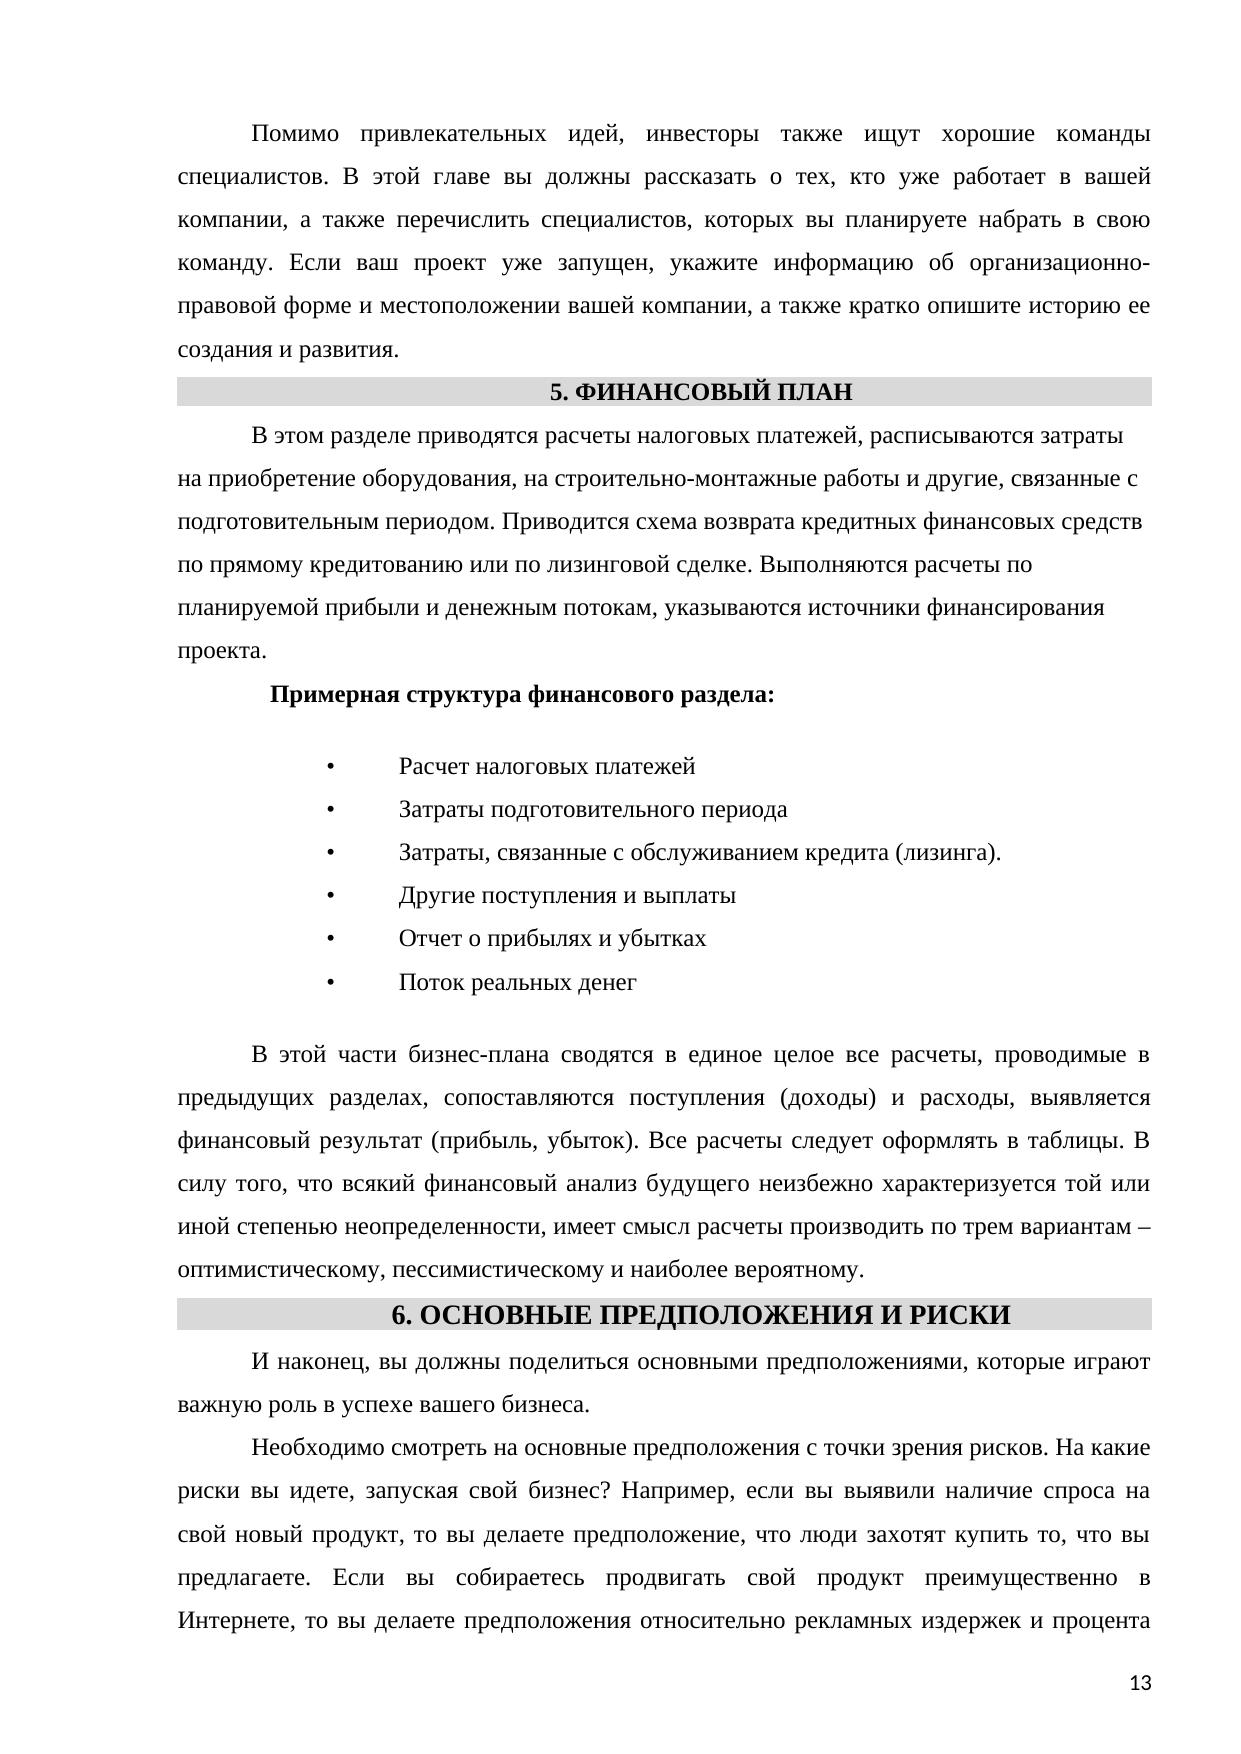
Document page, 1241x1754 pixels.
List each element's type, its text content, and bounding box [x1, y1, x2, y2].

text В этой части бизнес-плана сводятся в единое целое все расчеты, проводимые в предыдущих разделах, сопоставляются поступления (доходы) и расходы, выявляется финансовый результат (прибыль, убыток). Все расчеты следует оформлять в таблицы. В силу того, что всякий финансовый анализ будущего неизбежно характеризуется той или иной степенью неопределенности, имеет смысл расчеты производить по трем вариантам – оптимистическому, пессимистическому и наиболее вероятному. [177, 1039, 1152, 1283]
list Поток реальных денег [252, 967, 1152, 995]
text В этом разделе приводятся расчеты налоговых платежей, расписываются затраты на приобретение оборудования, на строительно-монтажные работы и другие, связанные с подготовительным периодом. Приводится схема возврата кредитных финансовых средств по прямому кредитованию или по лизинговой сделке. Выполняются расчеты по планируемой прибыли и денежным потокам, указываются источники финансирования проекта. [177, 420, 1152, 664]
text 5. ФИНАНСОВЫЙ ПЛАН [177, 377, 1152, 406]
list Затраты, связанные с обслуживанием кредита (лизинга). [252, 837, 1152, 866]
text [177, 1432, 1152, 1634]
list Расчет налоговых платежей [252, 751, 1152, 780]
text И наконец, вы должны поделиться основными предположениями, которые играют важную роль в успехе вашего бизнеса. [177, 1346, 1152, 1418]
list Затраты подготовительного периода [252, 794, 1152, 823]
text Помимо привлекательных идей, инвесторы также ищут хорошие команды специалистов. В этой главе вы должны рассказать о тех, кто уже работает в вашей компании, а также перечислить специалистов, которых вы планируете набрать в свою команду. Если ваш проект уже запущен, укажите информацию об организационно-правовой форме и местоположении вашей компании, а также кратко опишите историю ее создания и развития. [177, 118, 1152, 362]
list Отчет о прибылях и убытках [252, 923, 1152, 952]
text Примерная структура финансового раздела: [177, 679, 1152, 707]
list Другие поступления и выплаты [252, 880, 1152, 909]
text 6. ОСНОВНЫЕ ПРЕДПОЛОЖЕНИЯ И РИСКИ [177, 1298, 1152, 1330]
